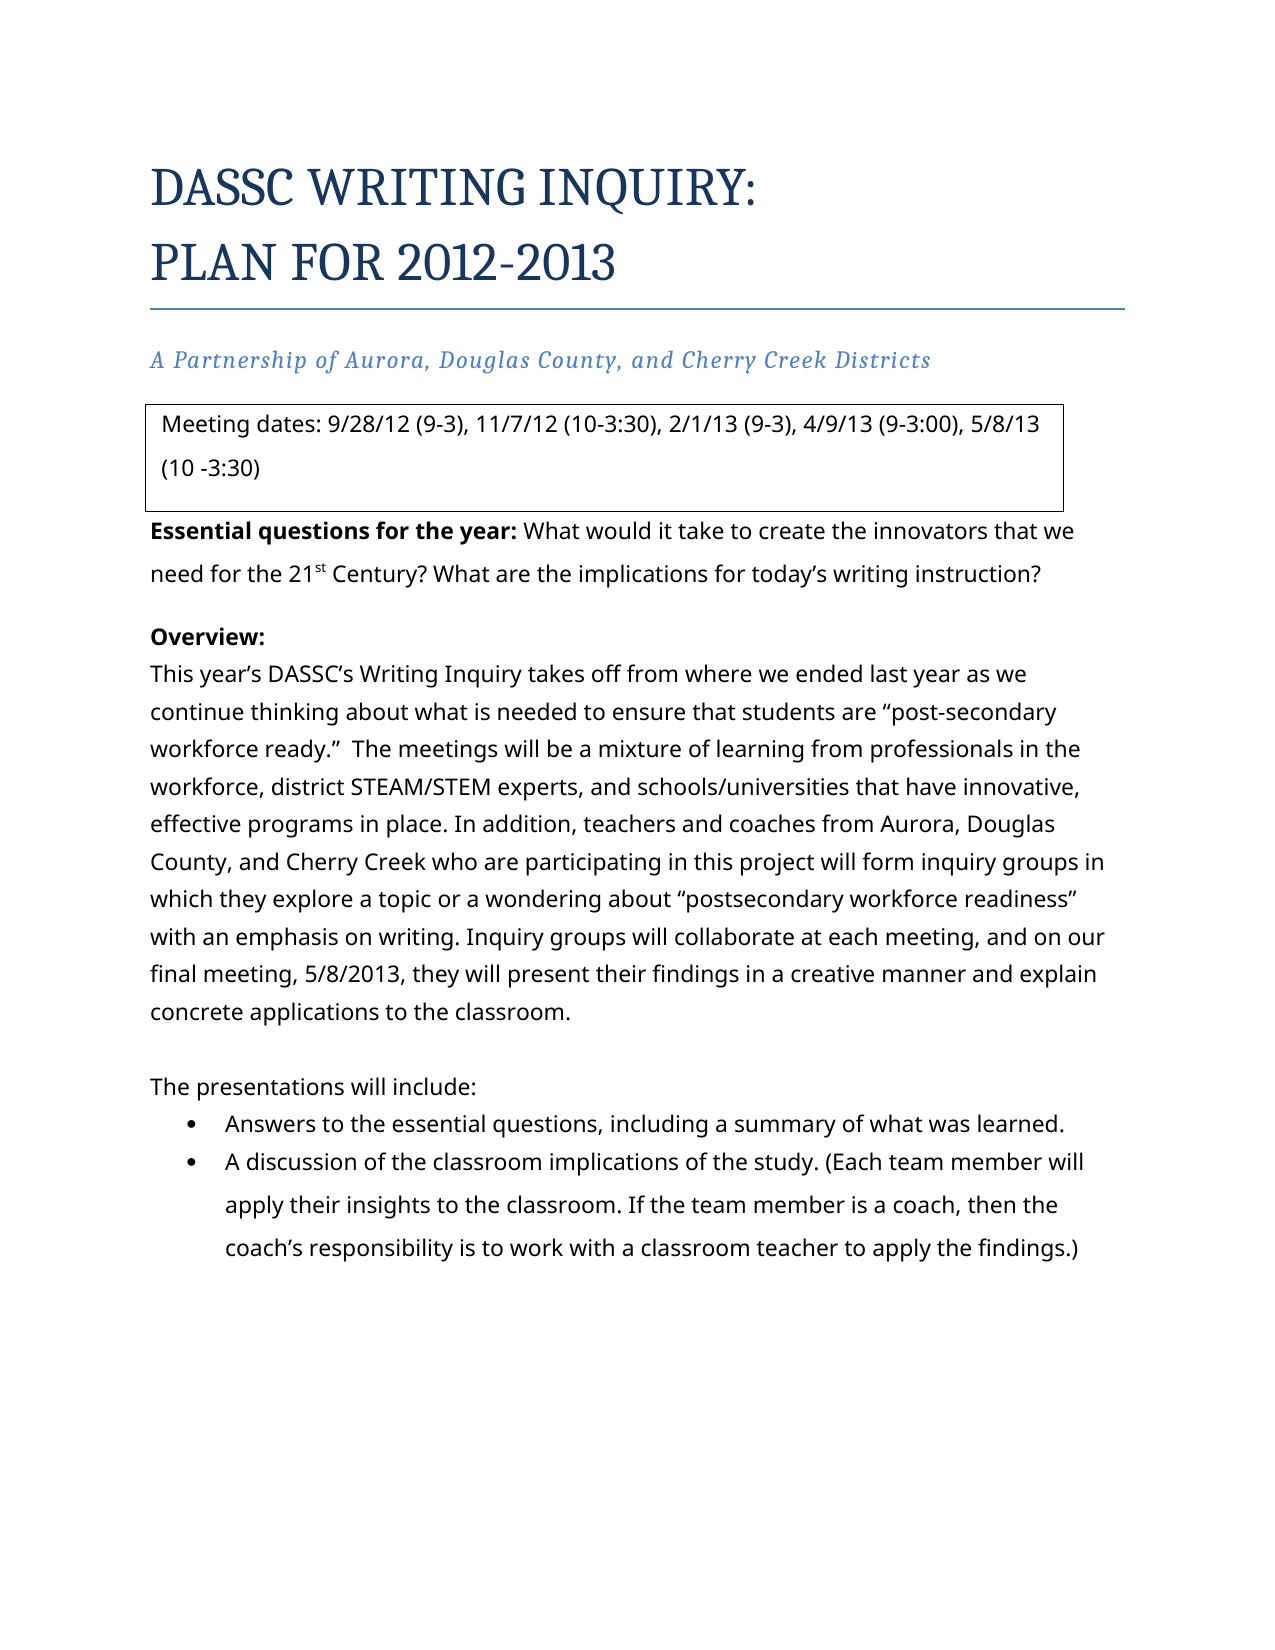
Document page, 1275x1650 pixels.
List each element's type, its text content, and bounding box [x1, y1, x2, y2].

table_header Meeting dates: 9/28/12 (9-3), 11/7/12 (10-3:30), 2/1/13 (9-3), 4/9/13 (9-3:00), 5/8/13 (10 -3:30) [146, 405, 1063, 511]
title PLAN FOR 2012-2013 [150, 225, 1125, 308]
subtitle A Partnership of Aurora, Douglas County, and Cherry Creek Districts [150, 342, 1125, 379]
text Overview: [150, 618, 1125, 655]
list Answers to the essential questions, including a summary of what was learned. [187, 1105, 1125, 1143]
text Essential questions for the year: What would it take to create the innovators that we need for the 21st Century? What are the implications for today’s writing instruction? [150, 512, 1125, 592]
list A discussion of the classroom implications of the study. (Each team member will apply their insights to the classroom. If the team member is a coach, then the coach’s responsibility is to work with a classroom teacher to apply the findings.) [187, 1143, 1125, 1267]
text The presentations will include: [150, 1068, 1125, 1105]
title DASSC WRITING INQUIRY: [150, 150, 1125, 225]
text This year’s DASSC’s Writing Inquiry takes off from where we ended last year as we continue thinking about what is needed to ensure that students are “post-secondary workforce ready.” The meetings will be a mixture of learning from professionals in the workforce, district STEAM/STEM experts, and schools/universities that have innovative, effective programs in place. In addition, teachers and coaches from Aurora, Douglas County, and Cherry Creek who are participating in this project will form inquiry groups in which they explore a topic or a wondering about “postsecondary workforce readiness” with an emphasis on writing. Inquiry groups will collaborate at each meeting, and on our final meeting, 5/8/2013, they will present their findings in a creative manner and explain concrete applications to the classroom. [150, 655, 1125, 1030]
